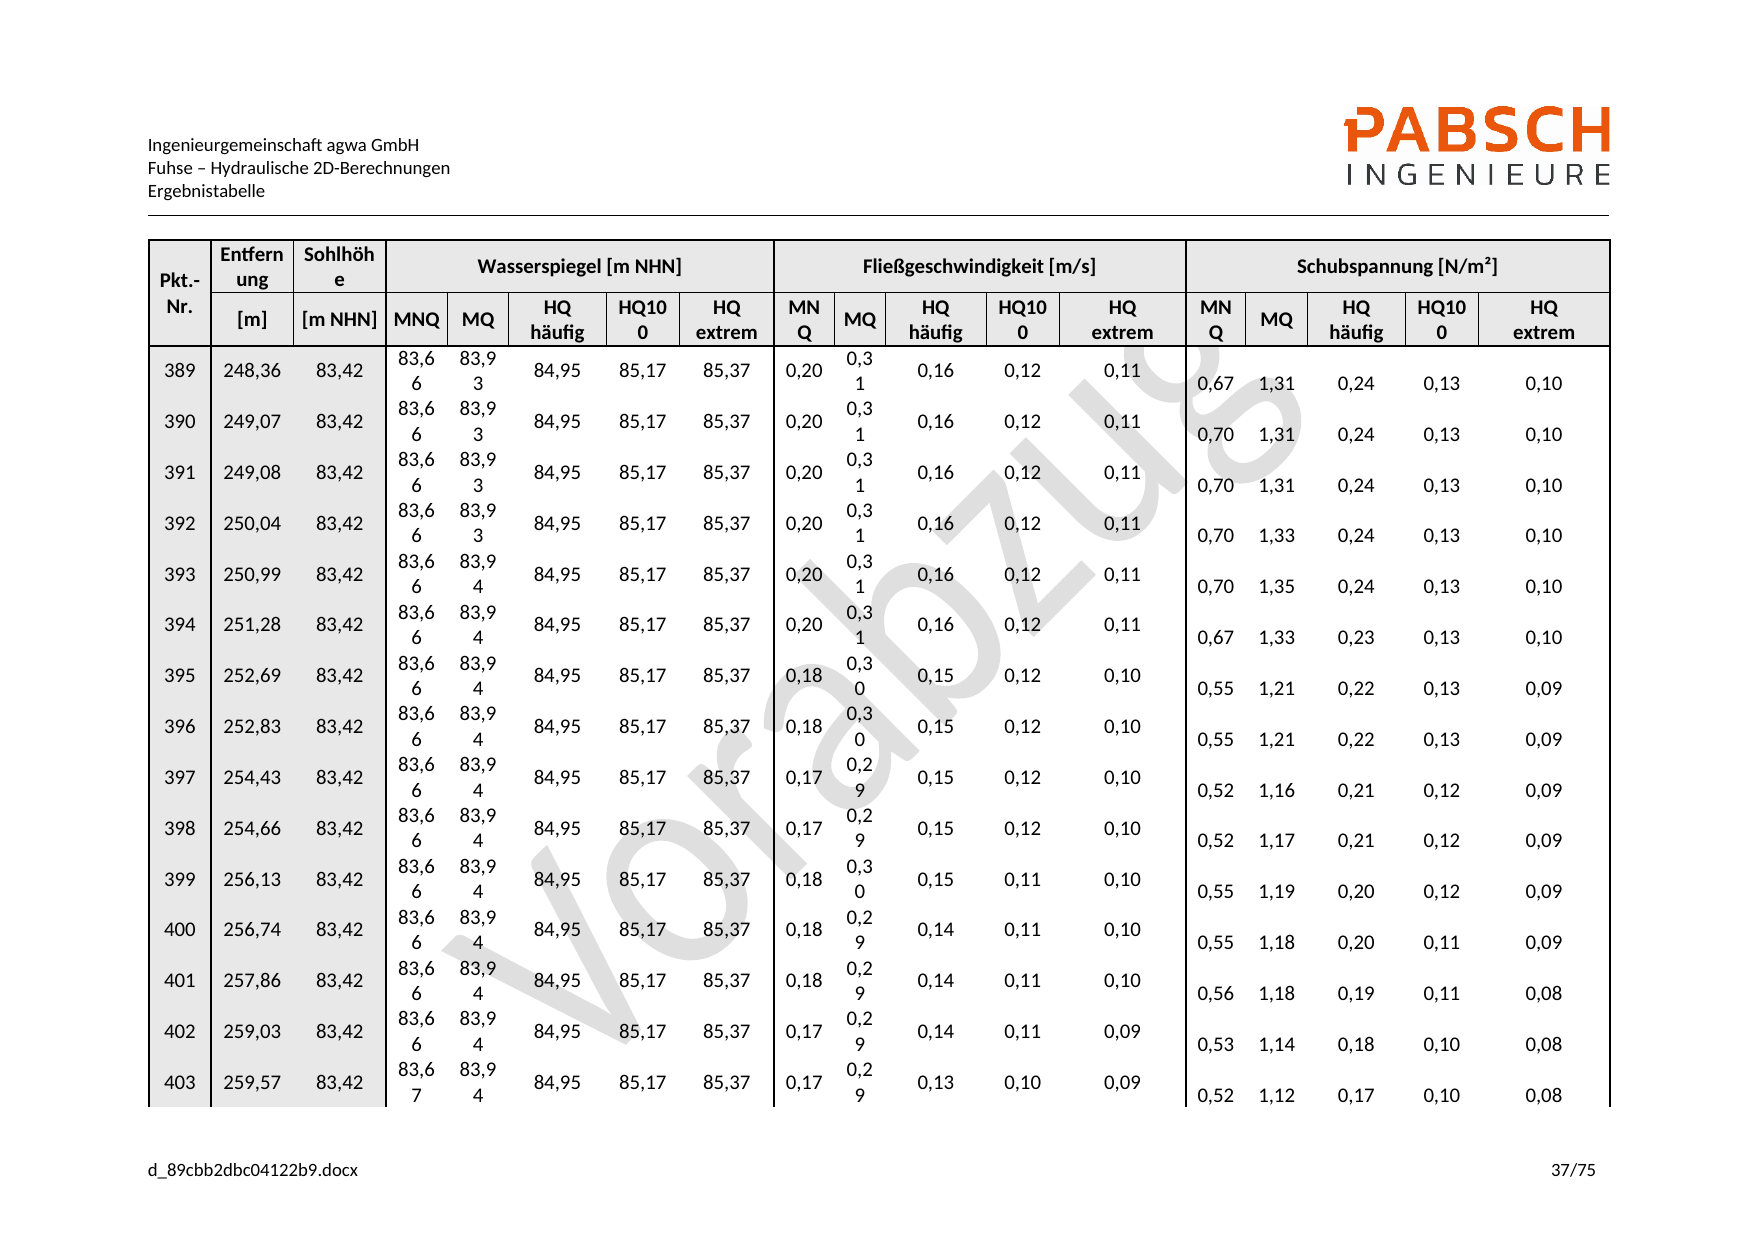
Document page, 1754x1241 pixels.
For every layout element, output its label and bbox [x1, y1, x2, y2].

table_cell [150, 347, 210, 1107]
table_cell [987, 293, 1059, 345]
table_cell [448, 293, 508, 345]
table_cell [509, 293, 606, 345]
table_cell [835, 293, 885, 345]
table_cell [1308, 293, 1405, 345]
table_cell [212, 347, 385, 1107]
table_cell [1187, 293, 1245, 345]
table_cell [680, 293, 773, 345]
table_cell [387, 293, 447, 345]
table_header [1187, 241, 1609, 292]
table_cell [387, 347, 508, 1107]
picture [1343, 106, 1610, 185]
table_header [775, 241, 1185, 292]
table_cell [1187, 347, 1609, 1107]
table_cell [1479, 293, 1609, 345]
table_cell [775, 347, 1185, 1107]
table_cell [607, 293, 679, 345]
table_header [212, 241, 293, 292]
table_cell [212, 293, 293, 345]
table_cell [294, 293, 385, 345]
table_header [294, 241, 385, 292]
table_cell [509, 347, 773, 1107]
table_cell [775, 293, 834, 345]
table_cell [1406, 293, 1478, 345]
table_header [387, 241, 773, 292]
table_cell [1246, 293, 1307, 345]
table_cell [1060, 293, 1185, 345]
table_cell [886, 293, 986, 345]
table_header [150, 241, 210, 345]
